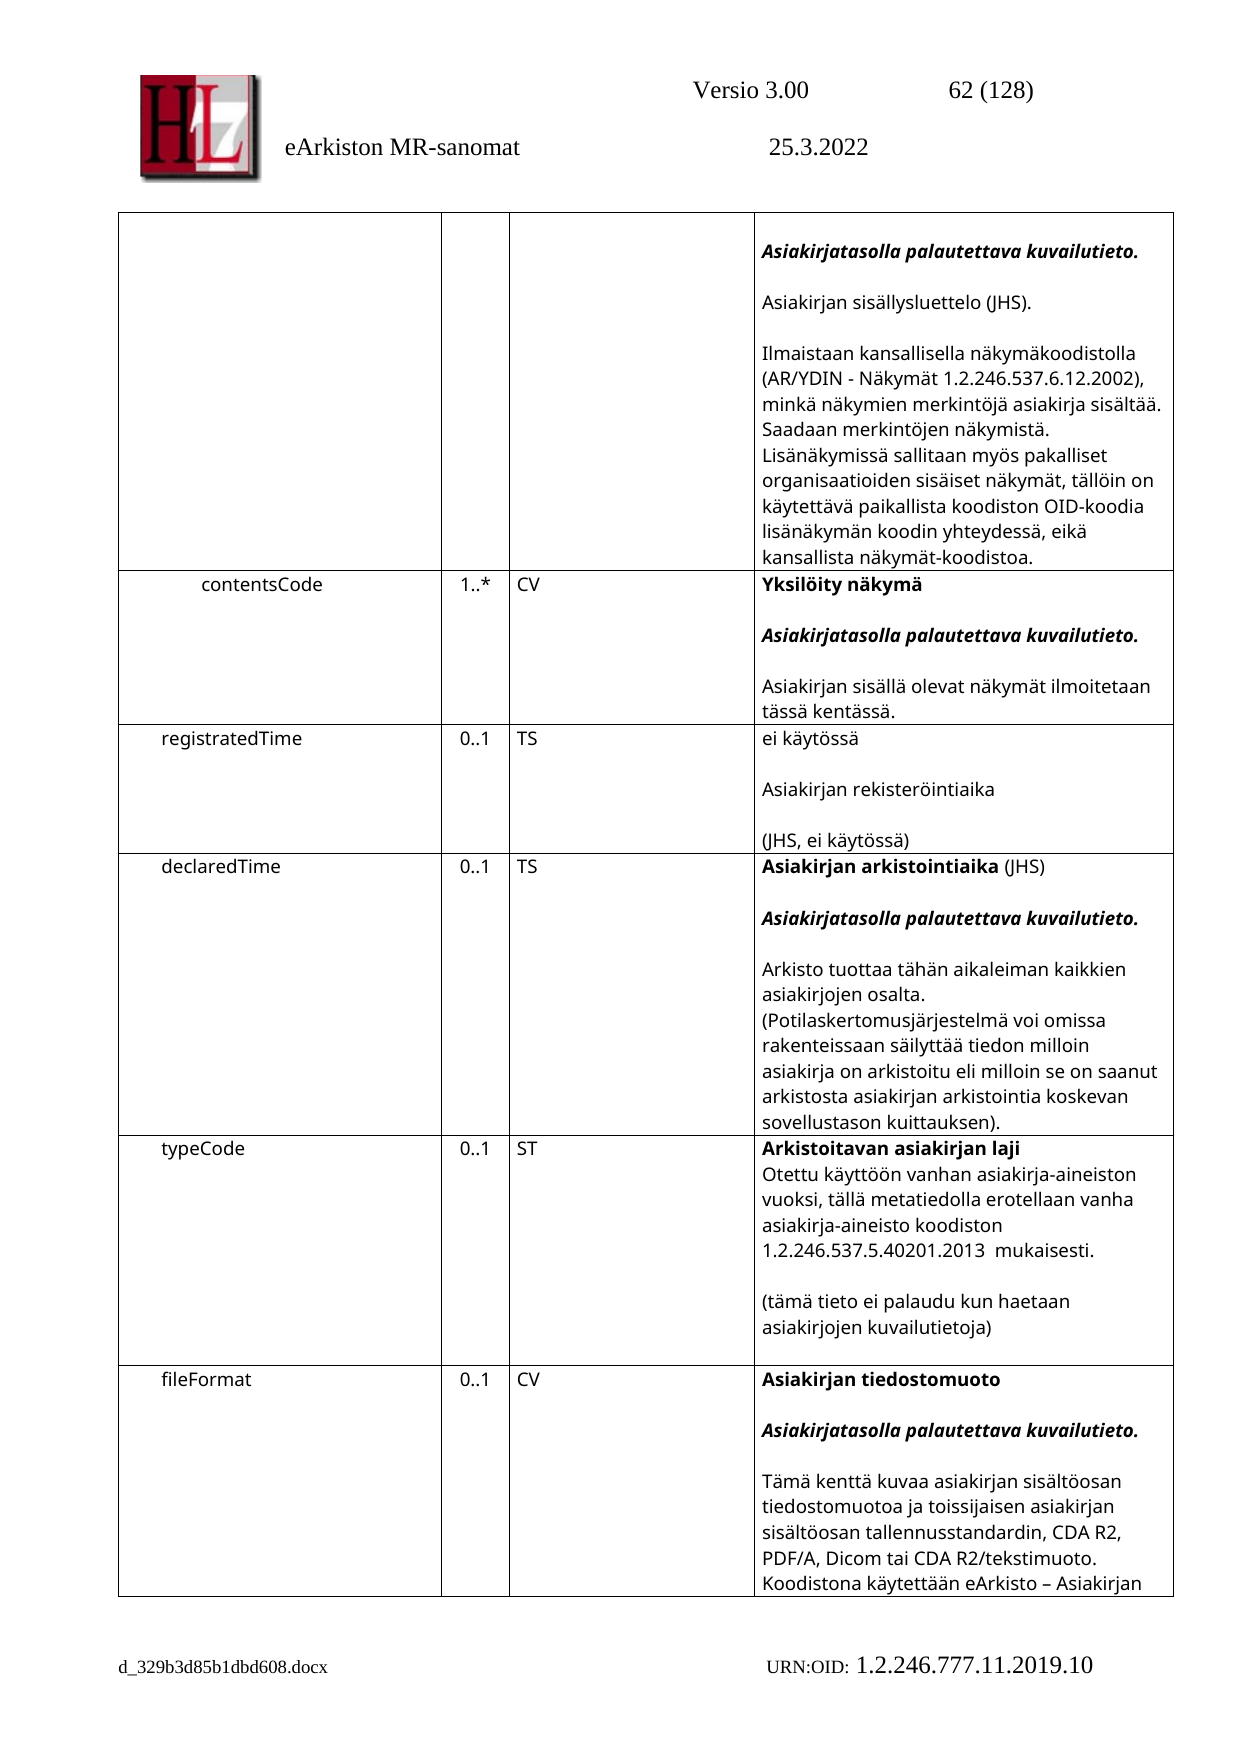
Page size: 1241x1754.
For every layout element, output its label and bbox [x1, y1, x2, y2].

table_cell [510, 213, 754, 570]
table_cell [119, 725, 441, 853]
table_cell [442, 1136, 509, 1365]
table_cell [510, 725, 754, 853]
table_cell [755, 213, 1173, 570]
picture [140, 75, 263, 183]
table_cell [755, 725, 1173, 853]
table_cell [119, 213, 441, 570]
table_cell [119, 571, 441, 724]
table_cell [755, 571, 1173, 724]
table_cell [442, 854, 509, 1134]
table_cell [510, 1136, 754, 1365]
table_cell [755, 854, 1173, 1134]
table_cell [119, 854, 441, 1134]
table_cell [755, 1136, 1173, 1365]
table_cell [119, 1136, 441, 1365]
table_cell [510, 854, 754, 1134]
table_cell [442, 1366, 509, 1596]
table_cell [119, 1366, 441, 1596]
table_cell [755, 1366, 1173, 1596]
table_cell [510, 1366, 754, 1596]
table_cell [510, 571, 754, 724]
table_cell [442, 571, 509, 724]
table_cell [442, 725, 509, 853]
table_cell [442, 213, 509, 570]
